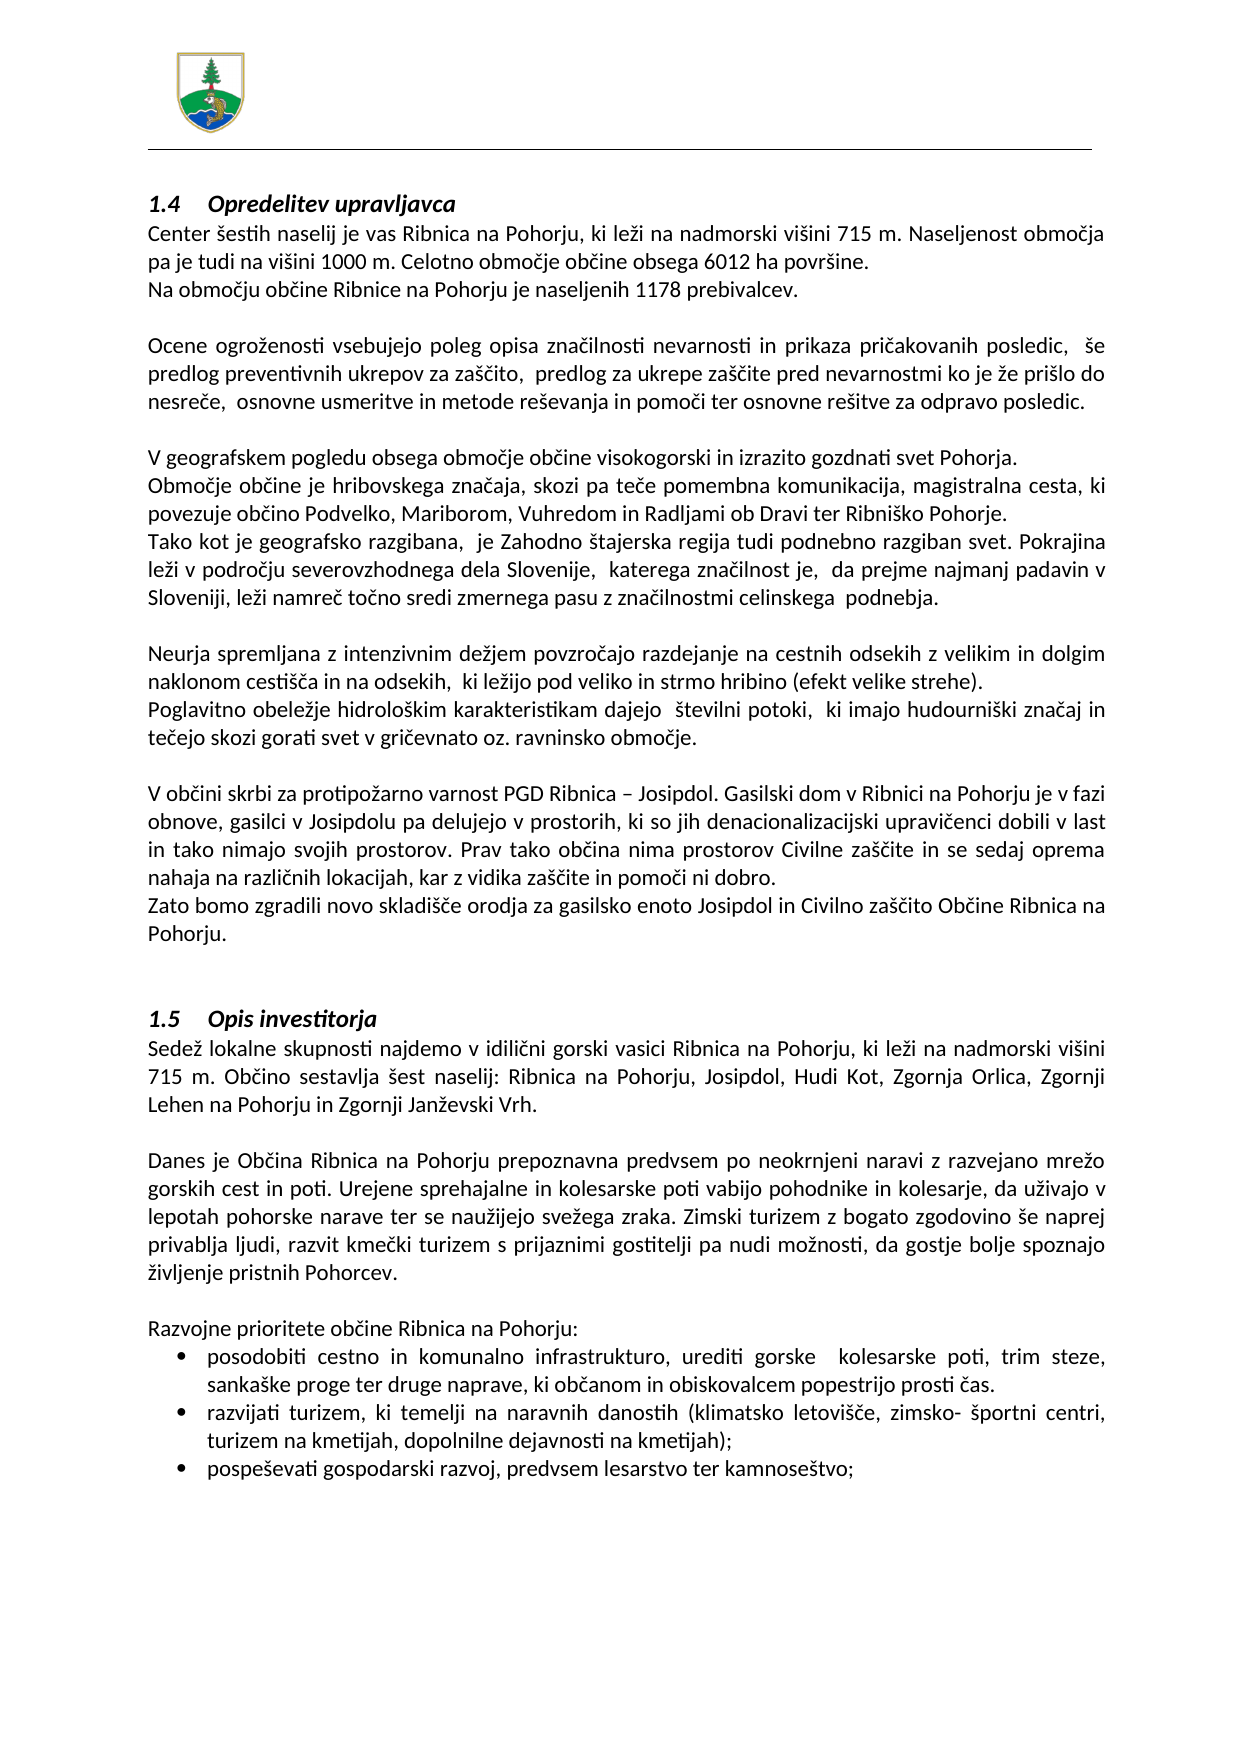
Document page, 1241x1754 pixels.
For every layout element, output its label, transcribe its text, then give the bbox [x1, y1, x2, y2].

list pospeševati gospodarski razvoj, predvsem lesarstvo ter kamnoseštvo; [177, 1454, 1107, 1482]
text Poglavitno obeležje hidrološkim karakteristikam dajejo številni potoki, ki imajo hudourniški značaj in tečejo skozi gorati svet v gričevnato oz. ravninsko območje. [148, 695, 1107, 751]
text Sedež lokalne skupnosti najdemo v idilični gorski vasici Ribnica na Pohorju, ki leži na nadmorski višini 715 m. Občino sestavlja šest naselij: Ribnica na Pohorju, Josipdol, Hudi Kot, Zgornja Orlica, Zgornji Lehen na Pohorju in Zgornji Janževski Vrh. [148, 1034, 1107, 1118]
picture [171, 47, 250, 137]
text Razvojne prioritete občine Ribnica na Pohorju: [148, 1314, 1107, 1342]
text Tako kot je geografsko razgibana, je Zahodno štajerska regija tudi podnebno razgiban svet. Pokrajina leži v področju severovzhodnega dela Slovenije, katerega značilnost je, da prejme najmanj padavin v Sloveniji, leži namreč točno sredi zmernega pasu z značilnostmi celinskega podnebja. [148, 527, 1107, 611]
text V geografskem pogledu obsega območje občine visokogorski in izrazito gozdnati svet Pohorja. [148, 443, 1107, 471]
text Območje občine je hribovskega značaja, skozi pa teče pomembna komunikacija, magistralna cesta, ki povezuje občino Podvelko, Mariborom, Vuhredom in Radljami ob Dravi ter Ribniško Pohorje. [148, 471, 1107, 527]
text Danes je Občina Ribnica na Pohorju prepoznavna predvsem po neokrnjeni naravi z razvejano mrežo gorskih cest in poti. Urejene sprehajalne in kolesarske poti vabijo pohodnike in kolesarje, da uživajo v lepotah pohorske narave ter se naužijejo svežega zraka. Zimski turizem z bogato zgodovino še naprej privablja ljudi, razvit kmečki turizem s prijaznimi gostitelji pa nudi možnosti, da gostje bolje spoznajo življenje pristnih Pohorcev. [148, 1146, 1107, 1286]
text Zato bomo zgradili novo skladišče orodja za gasilsko enoto Josipdol in Civilno zaščito Občine Ribnica na Pohorju. [148, 891, 1107, 947]
text Na območju občine Ribnice na Pohorju je naseljenih 1178 prebivalcev. [148, 275, 1107, 303]
text Center šestih naselij je vas Ribnica na Pohorju, ki leži na nadmorski višini . Naseljenost območja pa je tudi na višini . Celotno območje občine obsega površine. [148, 219, 1107, 275]
subtitle Opis investitorja [148, 1003, 1107, 1034]
list posodobiti cestno in komunalno infrastrukturo, urediti gorske kolesarske poti, trim steze, sankaške proge ter druge naprave, ki občanom in obiskovalcem popestrijo prosti čas. [177, 1342, 1107, 1398]
text Neurja spremljana z intenzivnim dežjem povzročajo razdejanje na cestnih odsekih z velikim in dolgim naklonom cestišča in na odsekih, ki ležijo pod veliko in strmo hribino (efekt velike strehe). [148, 639, 1107, 695]
subtitle Opredelitev upravljavca [148, 188, 1107, 219]
list razvijati turizem, ki temelji na naravnih danostih (klimatsko letovišče, zimsko- športni centri, turizem na kmetijah, dopolnilne dejavnosti na kmetijah); [177, 1398, 1107, 1454]
text Ocene ogroženosti vsebujejo poleg opisa značilnosti nevarnosti in prikaza pričakovanih posledic, še predlog preventivnih ukrepov za zaščito, predlog za ukrepe zaščite pred nevarnostmi ko je že prišlo do nesreče, osnovne usmeritve in metode reševanja in pomoči ter osnovne rešitve za odpravo posledic. [148, 331, 1107, 415]
text V občini skrbi za protipožarno varnost PGD Ribnica – Josipdol. Gasilski dom v Ribnici na Pohorju je v fazi obnove, gasilci v Josipdolu pa delujejo v prostorih, ki so jih denacionalizacijski upravičenci dobili v last in tako nimajo svojih prostorov. Prav tako občina nima prostorov Civilne zaščite in se sedaj oprema nahaja na različnih lokacijah, kar z vidika zaščite in pomoči ni dobro. [148, 779, 1107, 891]
